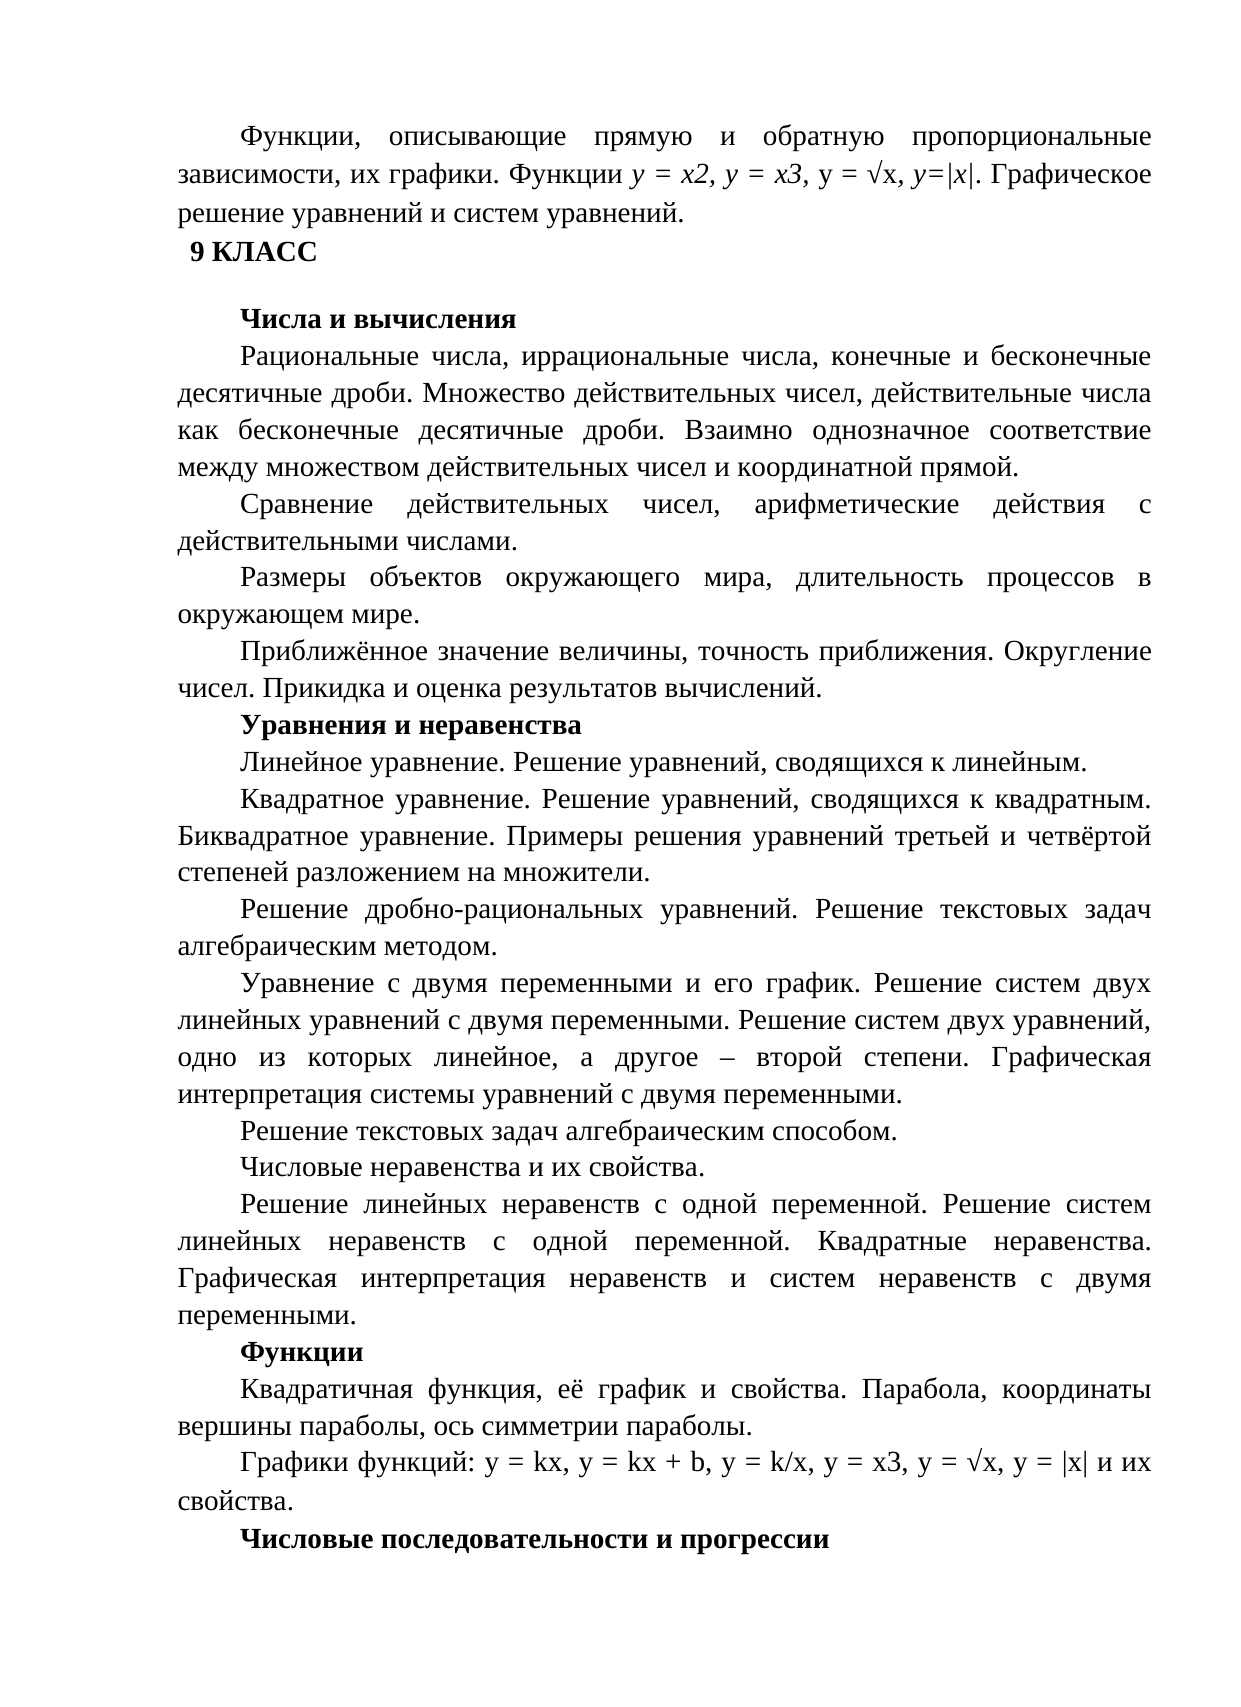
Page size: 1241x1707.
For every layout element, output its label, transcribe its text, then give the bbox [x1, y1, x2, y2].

text Сравнение действительных чисел, арифметические действия с действительными числами. [177, 486, 1152, 556]
text Уравнения и неравенства [177, 707, 1152, 741]
text Квадратное уравнение. Решение уравнений, сводящихся к квадратным. Биквадратное уравнение. Примеры решения уравнений третьей и четвёртой степеней разложением на множители. [177, 781, 1152, 888]
text Приближённое значение величины, точность приближения. Округление чисел. Прикидка и оценка результатов вычислений. [177, 633, 1152, 704]
text Графики функций: y = kx, y = kx + b, y = k/x, y = x3, y = √x, y = |x| и их свойства. [177, 1444, 1152, 1517]
text Числовые неравенства и их свойства. [177, 1149, 1152, 1183]
text Размеры объектов окружающего мира, длительность процессов в окружающем мире. [177, 559, 1152, 630]
text Функции, описывающие прямую и обратную пропорциональные зависимости, их графики. Функции y = x2, y = x3, y = √x, y=|x|. Графическое решение уравнений и систем уравнений. [177, 118, 1152, 229]
text 9 КЛАСС [190, 234, 1152, 267]
text Квадратичная функция, её график и свойства. Парабола, координаты вершины параболы, ось симметрии параболы. [177, 1371, 1152, 1441]
text Рациональные числа, иррациональные числа, конечные и бесконечные десятичные дроби. Множество действительных чисел, действительные числа как бесконечные десятичные дроби. Взаимно однозначное соответствие между множеством действительных чисел и координатной прямой. [177, 338, 1152, 482]
text Уравнение с двумя переменными и его график. Решение систем двух линейных уравнений с двумя переменными. Решение систем двух уравнений, одно из которых линейное, а другое – второй степени. Графическая интерпретация системы уравнений с двумя переменными. [177, 965, 1152, 1109]
text Числовые последовательности и прогрессии [177, 1522, 1152, 1555]
text Функции [177, 1334, 1152, 1367]
text Решение линейных неравенств с одной переменной. Решение систем линейных неравенств с одной переменной. Квадратные неравенства. Графическая интерпретация неравенств и систем неравенств с двумя переменными. [177, 1186, 1152, 1331]
text Решение текстовых задач алгебраическим способом. [177, 1113, 1152, 1146]
text Линейное уравнение. Решение уравнений, сводящихся к линейным. [177, 744, 1152, 777]
text Решение дробно-рациональных уравнений. Решение текстовых задач алгебраическим методом. [177, 891, 1152, 962]
text Числа и вычисления [177, 301, 1152, 335]
